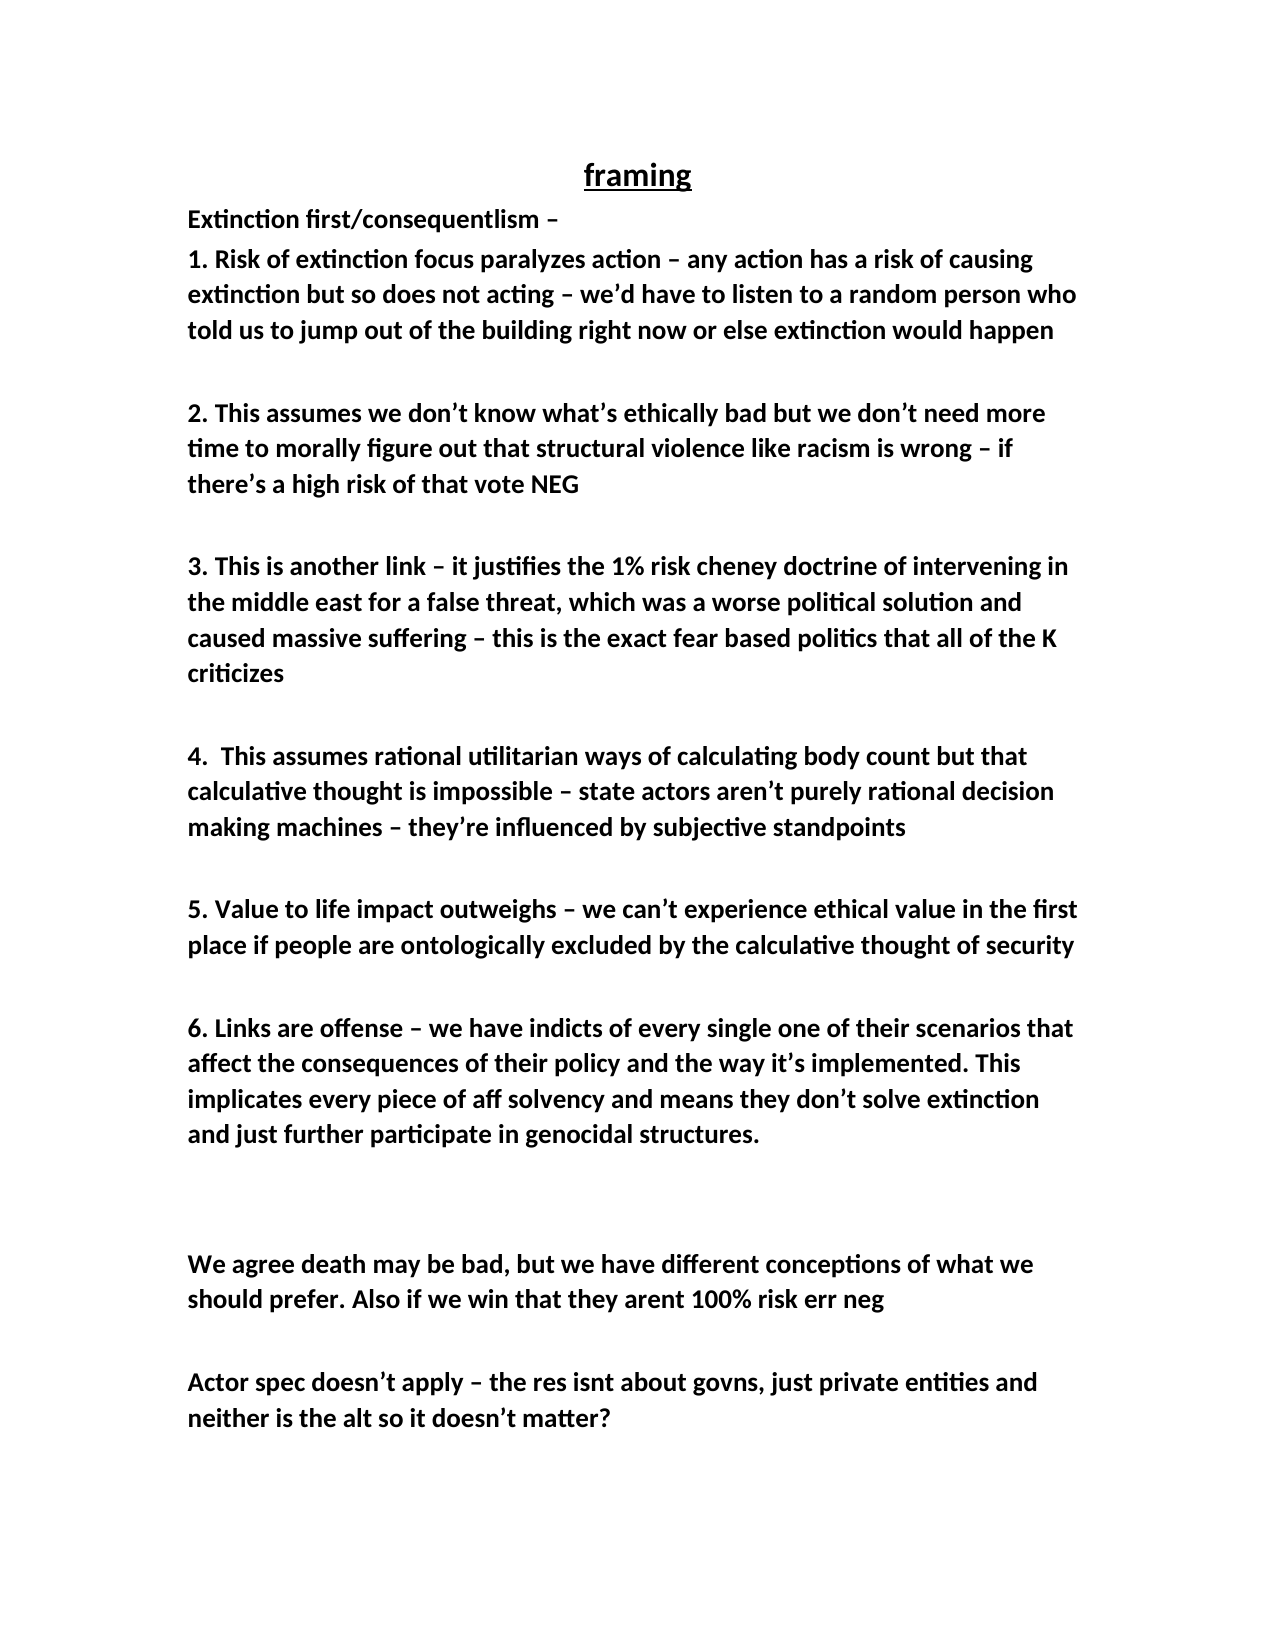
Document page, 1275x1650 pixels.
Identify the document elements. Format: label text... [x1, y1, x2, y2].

subtitle 6. Links are offense – we have indicts of every single one of their scenarios that affect the consequences of their policy and the way it’s implemented. This implicates every piece of aff solvency and means they don’t solve extinction and just further participate in genocidal structures. [187, 1011, 1087, 1151]
subtitle Actor spec doesn’t apply – the res isnt about govns, just private entities and neither is the alt so it doesn’t matter? [187, 1365, 1087, 1434]
subtitle We agree death may be bad, but we have different conceptions of what we should prefer. Also if we win that they arent 100% risk err neg [187, 1247, 1087, 1316]
subtitle 2. This assumes we don’t know what’s ethically bad but we don’t need more time to morally figure out that structural violence like racism is wrong – if there’s a high risk of that vote NEG [187, 396, 1087, 500]
subtitle Extinction first/consequentlism – [187, 202, 1087, 235]
subtitle framing [187, 154, 1087, 195]
subtitle 1. Risk of extinction focus paralyzes action – any action has a risk of causing extinction but so does not acting – we’d have to listen to a random person who told us to jump out of the building right now or else extinction would happen [187, 242, 1087, 346]
subtitle 5. Value to life impact outweighs – we can’t experience ethical value in the first place if people are ontologically excluded by the calculative thought of security [187, 893, 1087, 961]
subtitle 4. This assumes rational utilitarian ways of calculating body count but that calculative thought is impossible – state actors aren’t purely rational decision making machines – they’re influenced by subjective standpoints [187, 739, 1087, 843]
subtitle 3. This is another link – it justifies the 1% risk cheney doctrine of intervening in the middle east for a false threat, which was a worse political solution and caused massive suffering – this is the exact fear based politics that all of the K criticizes [187, 549, 1087, 689]
